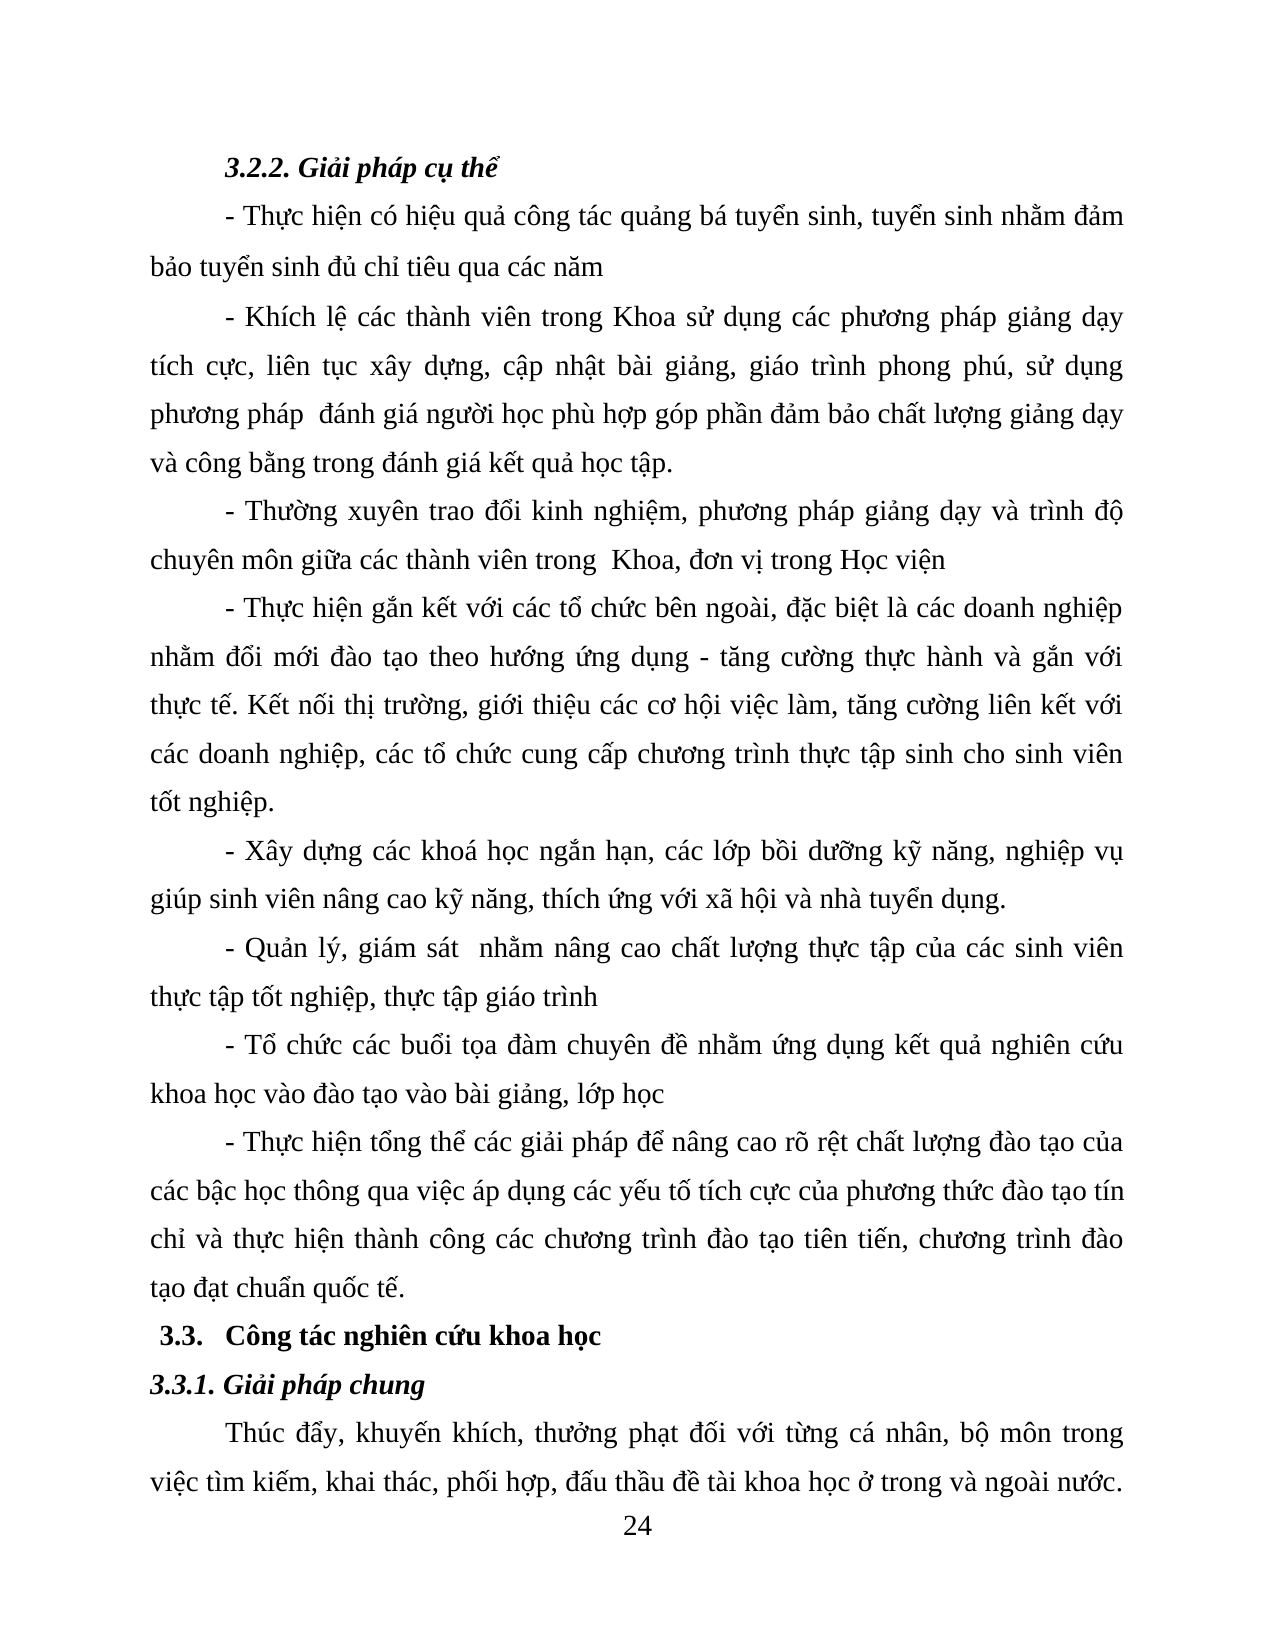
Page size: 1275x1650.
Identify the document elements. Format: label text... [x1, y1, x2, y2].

list - Quản lý, giám sát nhằm nâng cao chất lượng thực tập của các sinh viên thực tập tốt nghiệp, thực tập giáo trình [150, 930, 1125, 1012]
list - Thường xuyên trao đổi kinh nghiệm, phương pháp giảng dạy và trình độ chuyên môn giữa các thành viên trong Khoa, đơn vị trong Học viện [150, 493, 1125, 575]
list Công tác nghiên cứu khoa học [150, 1318, 1125, 1352]
list - Xây dựng các khoá học ngắn hạn, các lớp bồi dưỡng kỹ năng, nghiệp vụ giúp sinh viên nâng cao kỹ năng, thích ứng với xã hội và nhà tuyển dụng. [150, 833, 1125, 915]
list 3.2.2. Giải pháp cụ thể [225, 150, 1125, 183]
list - Tổ chức các buổi tọa đàm chuyên đề nhằm ứng dụng kết quả nghiên cứu khoa học vào đào tạo vào bài giảng, lớp học [150, 1027, 1125, 1109]
list - Khích lệ các thành viên trong Khoa sử dụng các phương pháp giảng dạy tích cực, liên tục xây dựng, cập nhật bài giảng, giáo trình phong phú, sử dụng phương pháp đánh giá người học phù hợp góp phần đảm bảo chất lượng giảng dạy và công bằng trong đánh giá kết quả học tập. [150, 299, 1125, 478]
list - Thực hiện gắn kết với các tổ chức bên ngoài, đặc biệt là các doanh nghiệp nhằm đổi mới đào tạo theo hướng ứng dụng - tăng cường thực hành và gắn với thực tế. Kết nối thị trường, giới thiệu các cơ hội việc làm, tăng cường liên kết với các doanh nghiệp, các tổ chức cung cấp chương trình thực tập sinh cho sinh viên tốt nghiệp. [150, 590, 1125, 818]
list 3.3.1. Giải pháp chung [150, 1367, 1125, 1401]
list - Thực hiện có hiệu quả công tác quảng bá tuyển sinh, tuyển sinh nhằm đảm bảo tuyển sinh đủ chỉ tiêu qua các năm [150, 198, 1125, 282]
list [150, 1416, 1125, 1498]
list - Thực hiện tổng thể các giải pháp để nâng cao rõ rệt chất lượng đào tạo của các bậc học thông qua việc áp dụng các yếu tố tích cực của phương thức đào tạo tín chỉ và thực hiện thành công các chương trình đào tạo tiên tiến, chương trình đào tạo đạt chuẩn quốc tế. [150, 1124, 1125, 1303]
